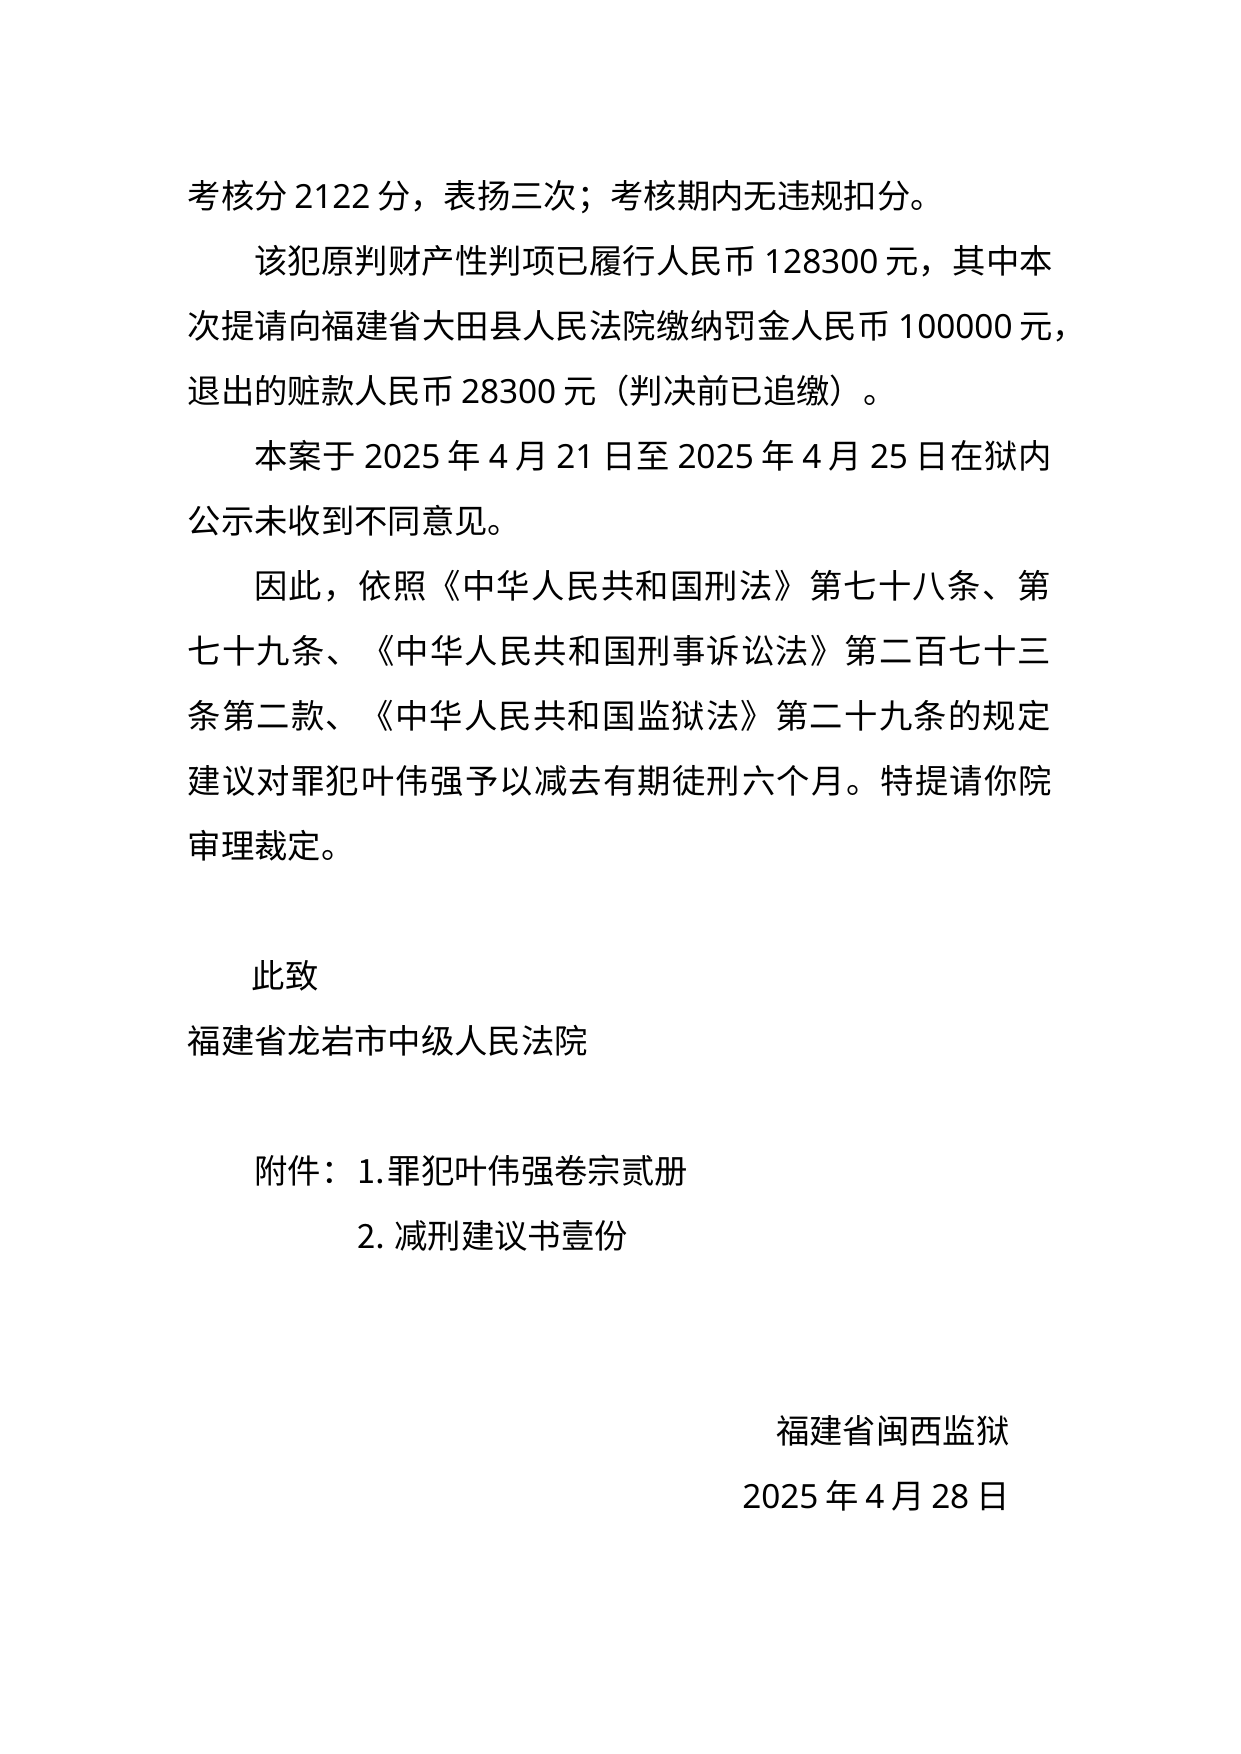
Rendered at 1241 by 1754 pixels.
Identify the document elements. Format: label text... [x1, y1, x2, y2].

text 福建省龙岩市中级人民法院 [187, 1007, 1053, 1072]
text 该犯原判财产性判项已履行人民币128300元，其中本次提请向福建省大田县人民法院缴纳罚金人民币100000元，退出的赃款人民币28300元（判决前已追缴）。 [187, 227, 1053, 422]
text 附件：⒈罪犯叶伟强卷宗贰册 [187, 1137, 1053, 1202]
text ⒉减刑建议书壹份 [187, 1202, 1053, 1267]
text 福建省闽西监狱 [187, 1397, 1009, 1462]
text 本案于2025年4月21日至2025年4月25日在狱内公示未收到不同意见。 [187, 422, 1053, 552]
text 2025年4月28日 [187, 1462, 1009, 1527]
text 因此，依照《中华人民共和国刑法》第七十八条、第七十九条、《中华人民共和国刑事诉讼法》第二百七十三条第二款、《中华人民共和国监狱法》第二十九条的规定，建议对罪犯叶伟强予以减去有期徒刑六个月。特提请你院审理裁定。 [187, 552, 1053, 877]
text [187, 162, 1053, 227]
text 此致 [187, 942, 1053, 1007]
